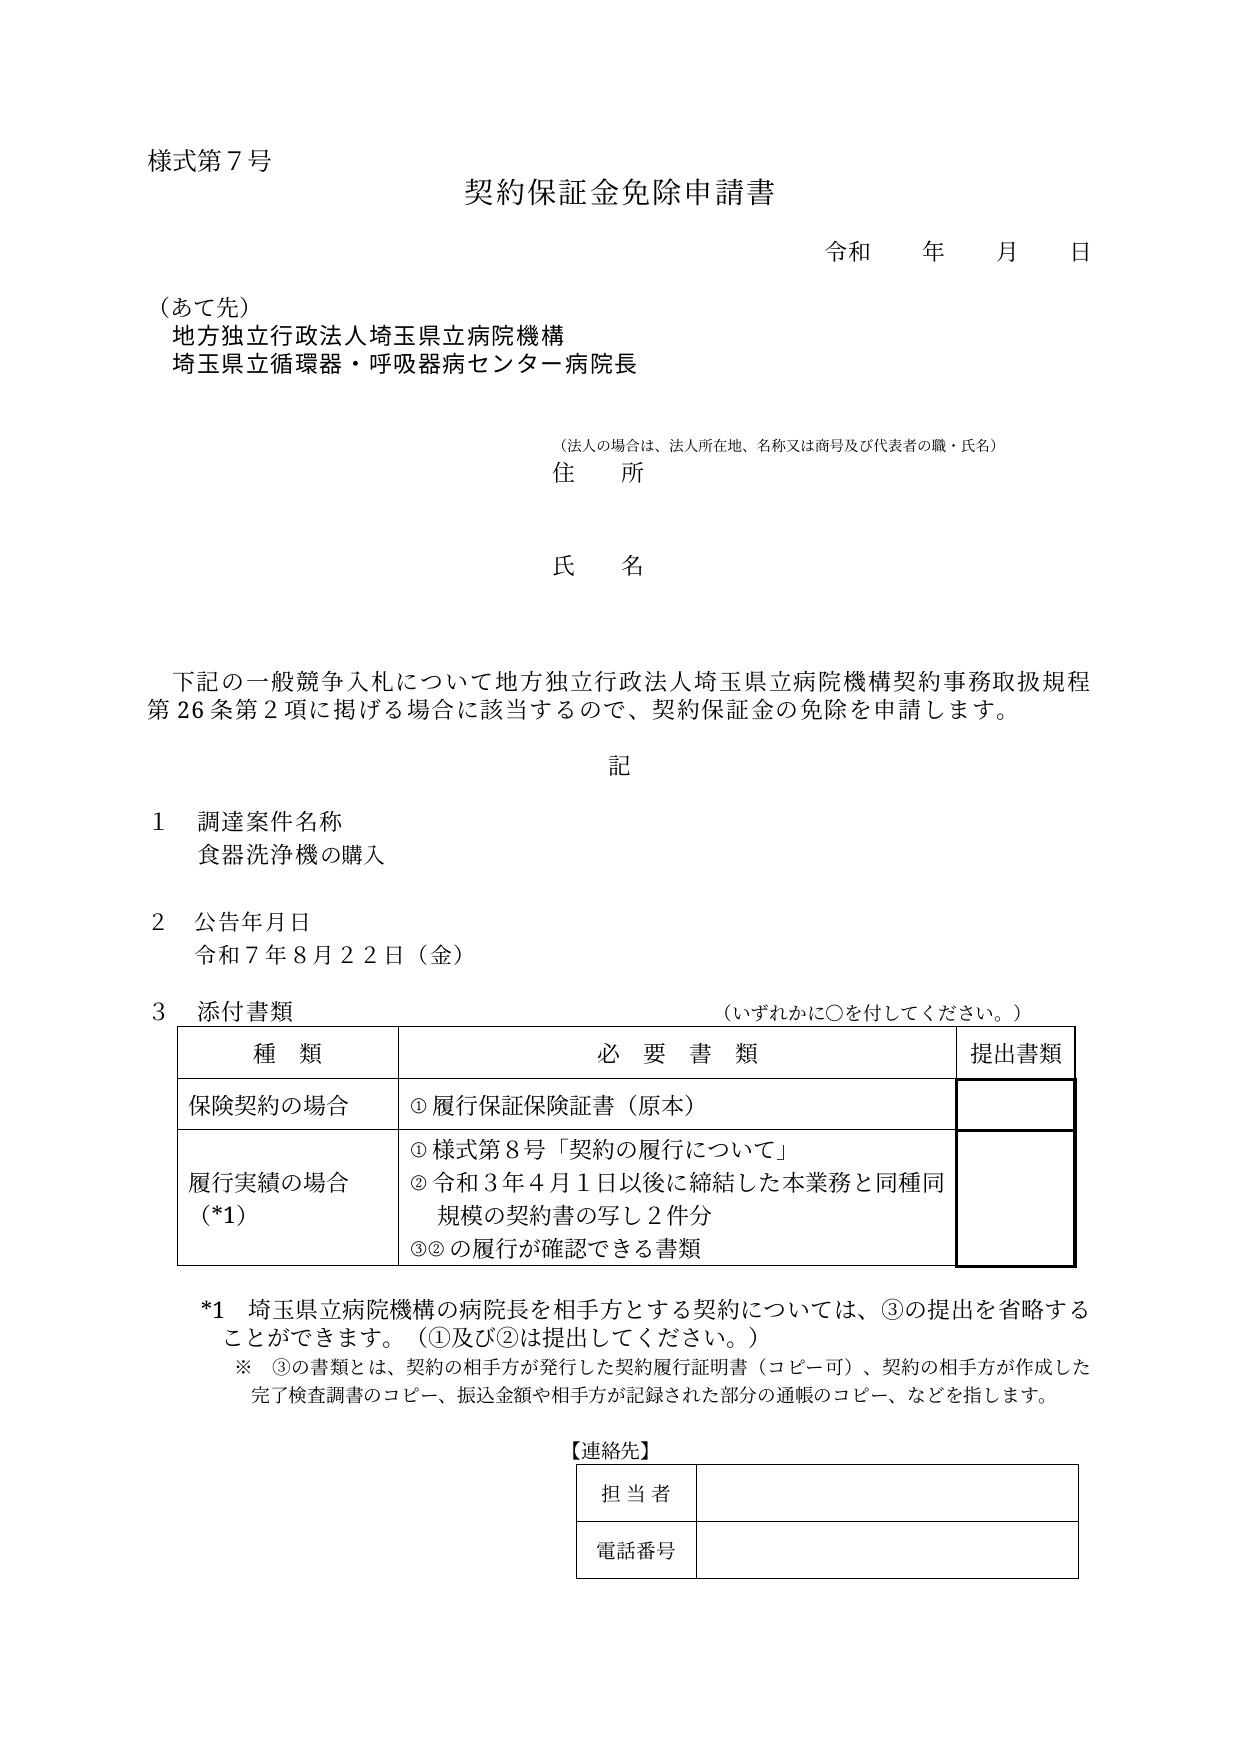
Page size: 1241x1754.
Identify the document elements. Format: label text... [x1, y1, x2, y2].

text （あて先） [148, 294, 1092, 322]
table_header 種 類 [178, 1027, 398, 1077]
table_header 担 当 者 [577, 1465, 696, 1521]
text 様式第７号 [148, 148, 1092, 176]
text 下記の一般競争入札について地方独立行政法人埼玉県立病院機構契約事務取扱規程第26条第２項に掲げる場合に該当するので、契約保証金の免除を申請します。 [148, 668, 1092, 724]
text 令和７年８月２２日（金） [148, 936, 1092, 970]
table_cell 保険契約の場合 [178, 1079, 398, 1129]
text *1 埼玉県立病院機構の病院長を相手方とする契約については、③の提出を省略することができます。（①及び②は提出してください。） [177, 1296, 1092, 1352]
table_header 提出書類 [957, 1027, 1074, 1077]
text 契約保証金免除申請書 [148, 176, 1092, 210]
text ３ 添付書類 （いずれかに○を付してください。） [148, 998, 1092, 1026]
text 地方独立行政法人埼玉県立病院機構 [148, 322, 1092, 350]
table_cell ①様式第８号「契約の履行について」 ②令和３年４月１日以後に締結した本業務と同種同規模の契約書の写し２件分 ③②の履行が確認できる書類 [399, 1130, 955, 1264]
text 記 [148, 752, 1092, 780]
text 令和 年 月 日 [148, 238, 1092, 266]
text （法人の場合は、法人所在地、名称又は商号及び代表者の職・氏名） [552, 434, 1092, 455]
text 埼玉県立循環器・呼吸器病センター病院長 [148, 350, 1092, 378]
table_header [697, 1465, 1078, 1521]
text ２ 公告年月日 [148, 903, 1092, 936]
text 【連絡先】 [561, 1436, 1092, 1464]
table_cell ①履行保証保険証書（原本） [399, 1079, 955, 1129]
table_cell [697, 1522, 1078, 1578]
table_cell 履行実績の場合 （*1） [178, 1130, 398, 1264]
text 氏 名 [552, 548, 1092, 581]
text 食器洗浄機の購入 [148, 836, 1092, 870]
text 住 所 [552, 455, 1092, 488]
text １ 調達案件名称 [148, 808, 1092, 836]
table_header 必 要 書 類 [399, 1027, 956, 1077]
text ※ ③の書類とは、契約の相手方が発行した契約履行証明書（コピー可）、契約の相手方が作成した完了検査調書のコピー、振込金額や相手方が記録された部分の通帳のコピー、などを指します。 [177, 1352, 1092, 1408]
table_cell [958, 1081, 1073, 1129]
table_cell [958, 1132, 1073, 1264]
table_cell 電話番号 [577, 1522, 696, 1578]
